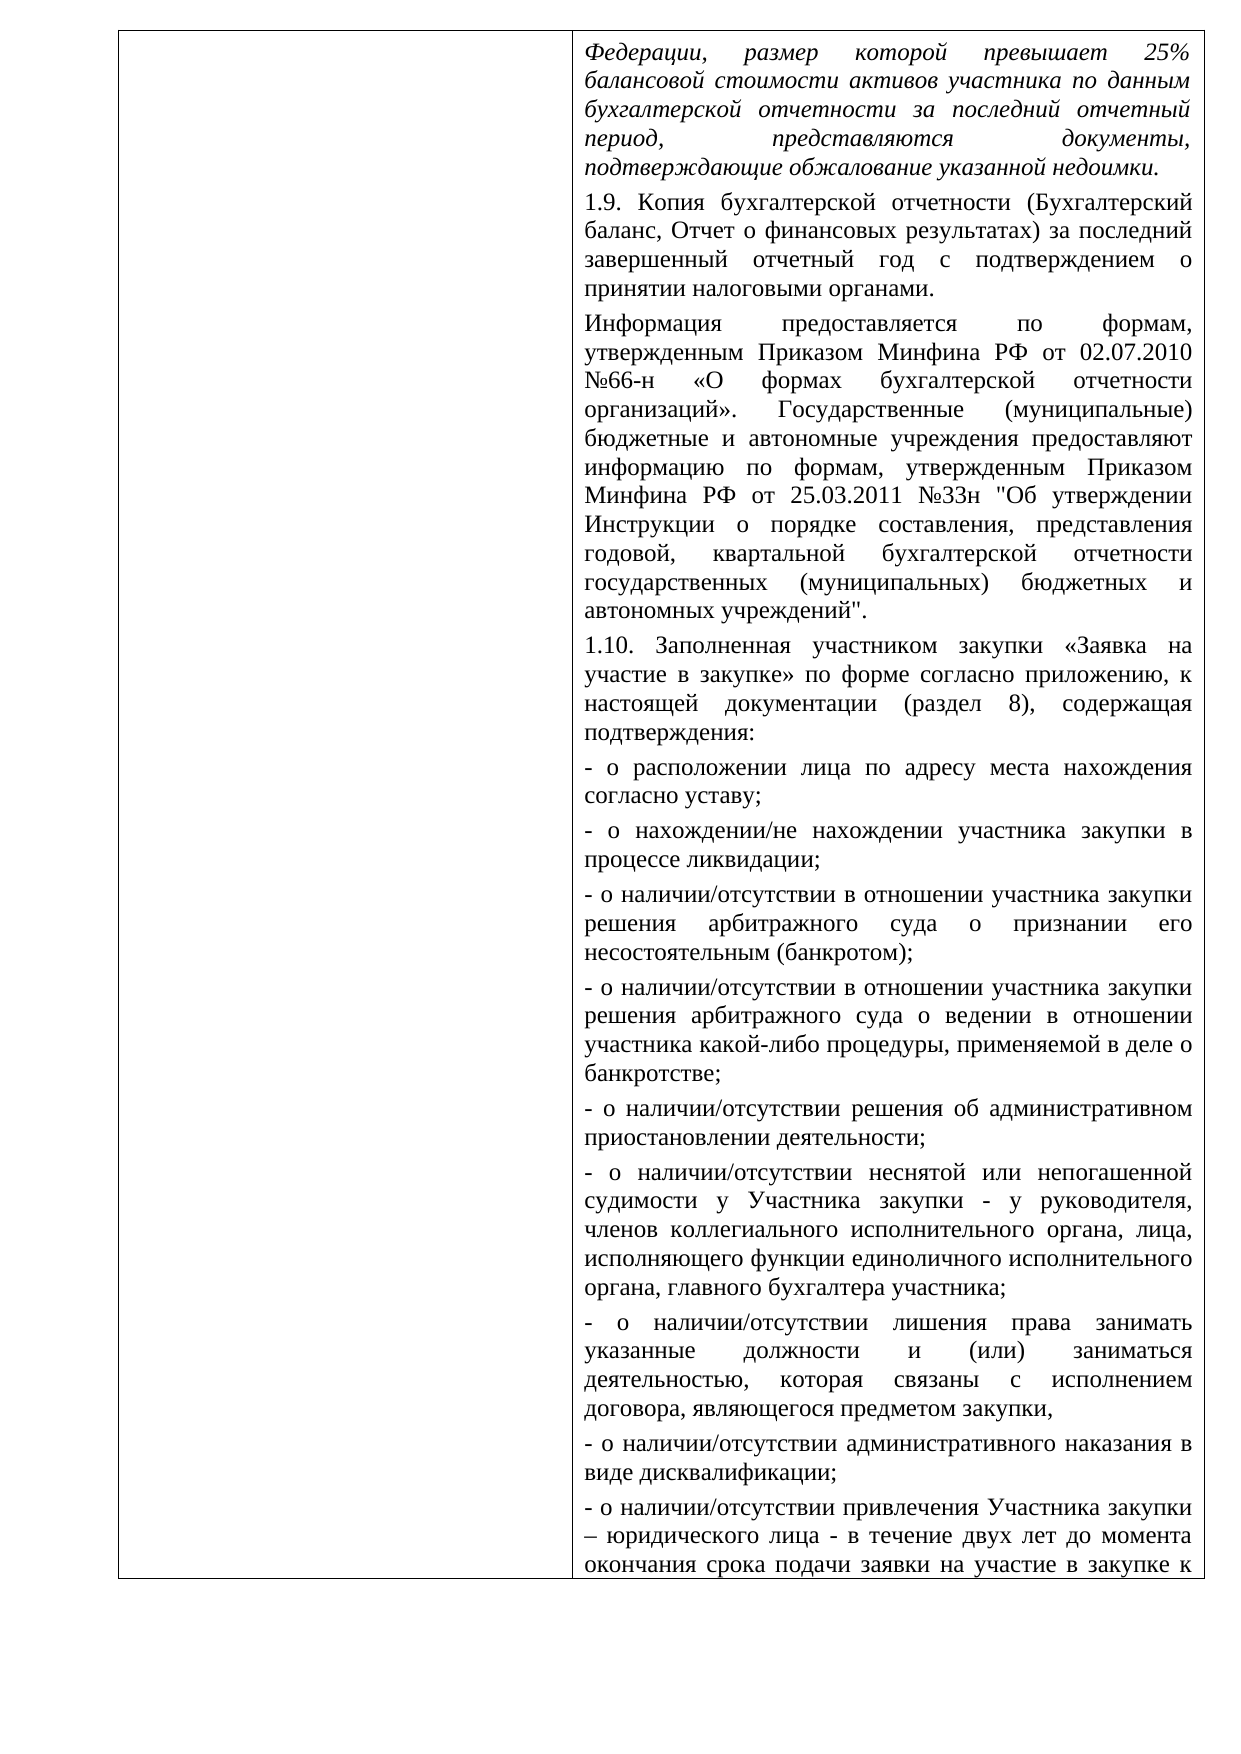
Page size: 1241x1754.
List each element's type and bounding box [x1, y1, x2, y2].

table_cell [119, 31, 572, 1578]
table_cell [573, 31, 1204, 1578]
